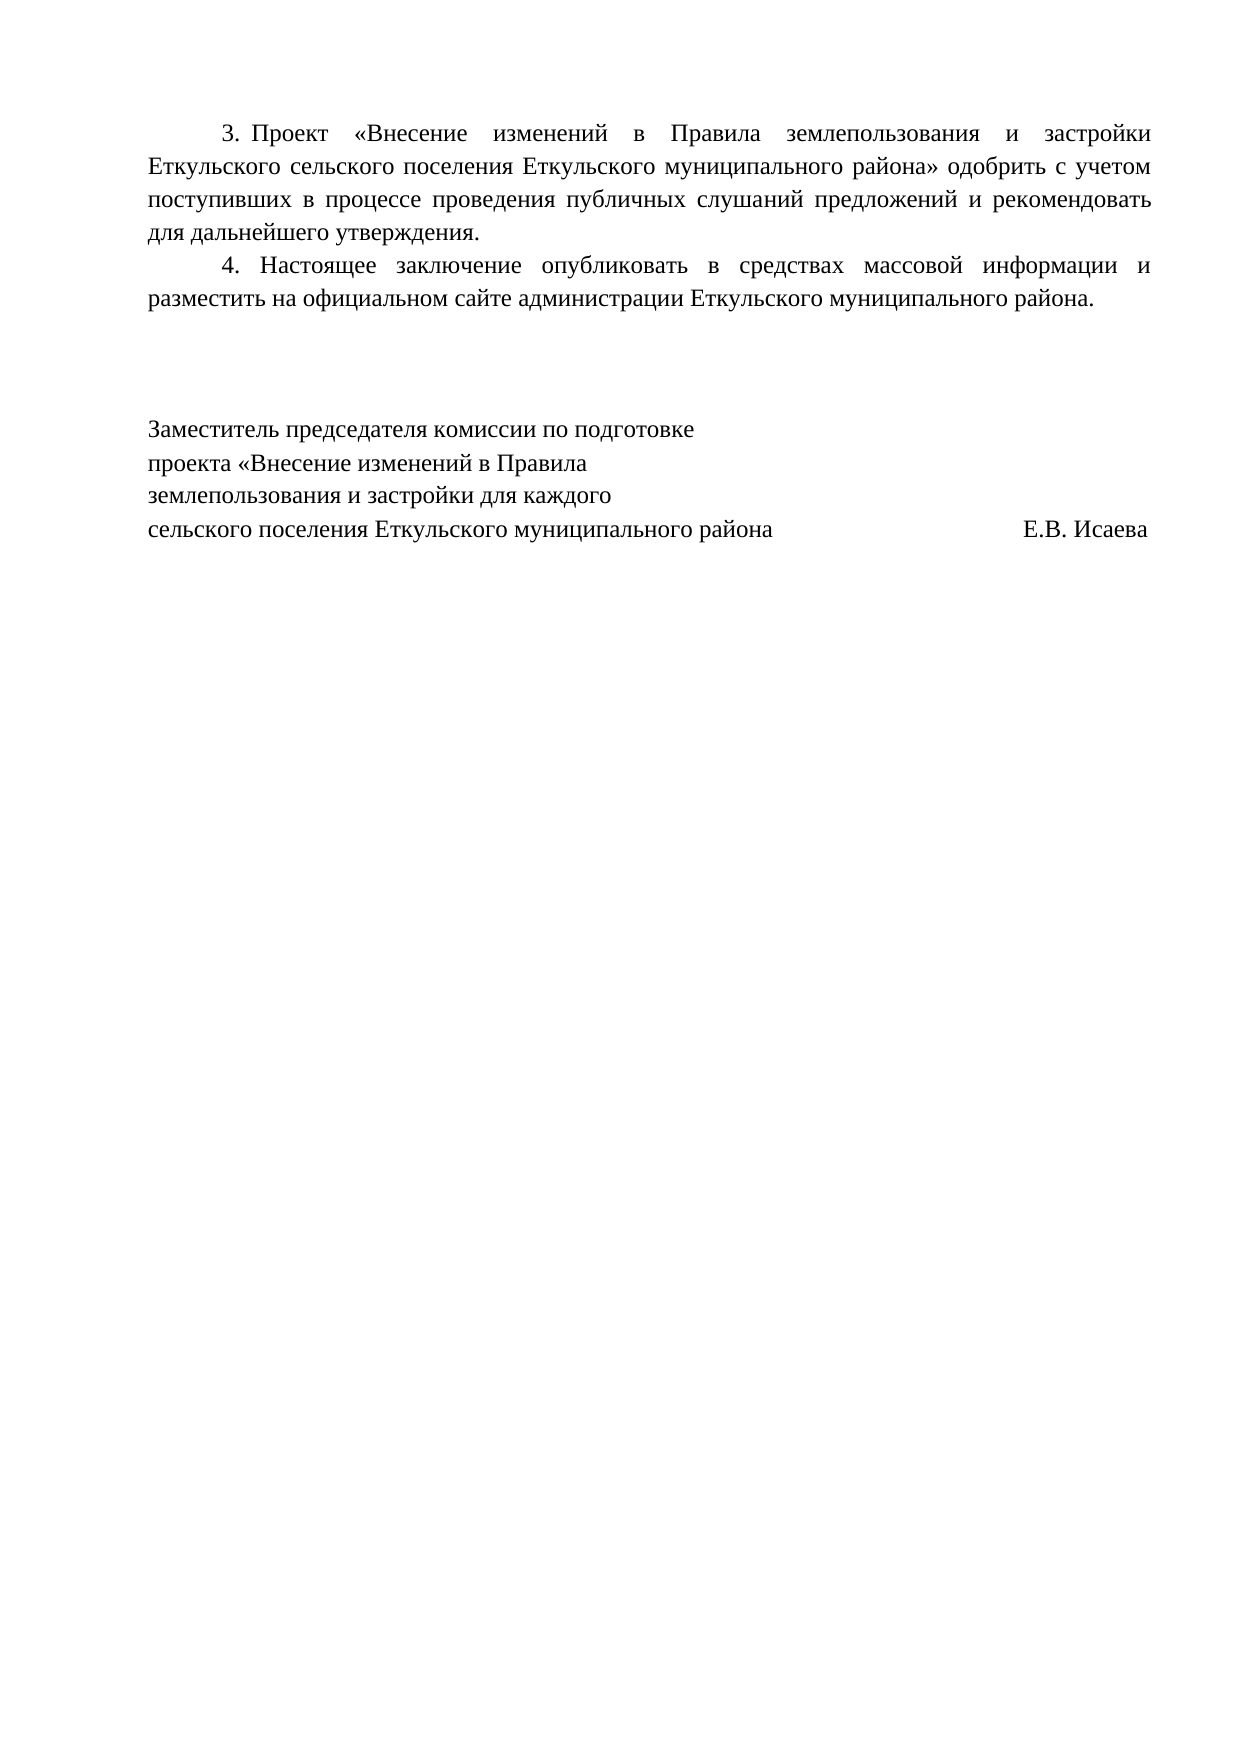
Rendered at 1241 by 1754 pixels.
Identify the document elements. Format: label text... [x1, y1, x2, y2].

text 3. Проект «Внесение изменений в Правила землепользования и застройки Еткульского сельского поселения Еткульского муниципального района» одобрить с учетом поступивших в процессе проведения публичных слушаний предложений и рекомендовать для дальнейшего утверждения. [148, 118, 1152, 246]
text землепользования и застройки для каждого [148, 481, 1152, 509]
text проекта «Внесение изменений в Правила [148, 448, 1152, 476]
text Заместитель председателя комиссии по подготовке [148, 414, 1152, 443]
text 4. Настоящее заключение опубликовать в средствах массовой информации и разместить на официальном сайте администрации Еткульского муниципального района. [148, 250, 1152, 312]
text сельского поселения Еткульского муниципального района Е.В. Исаева [148, 514, 1152, 542]
